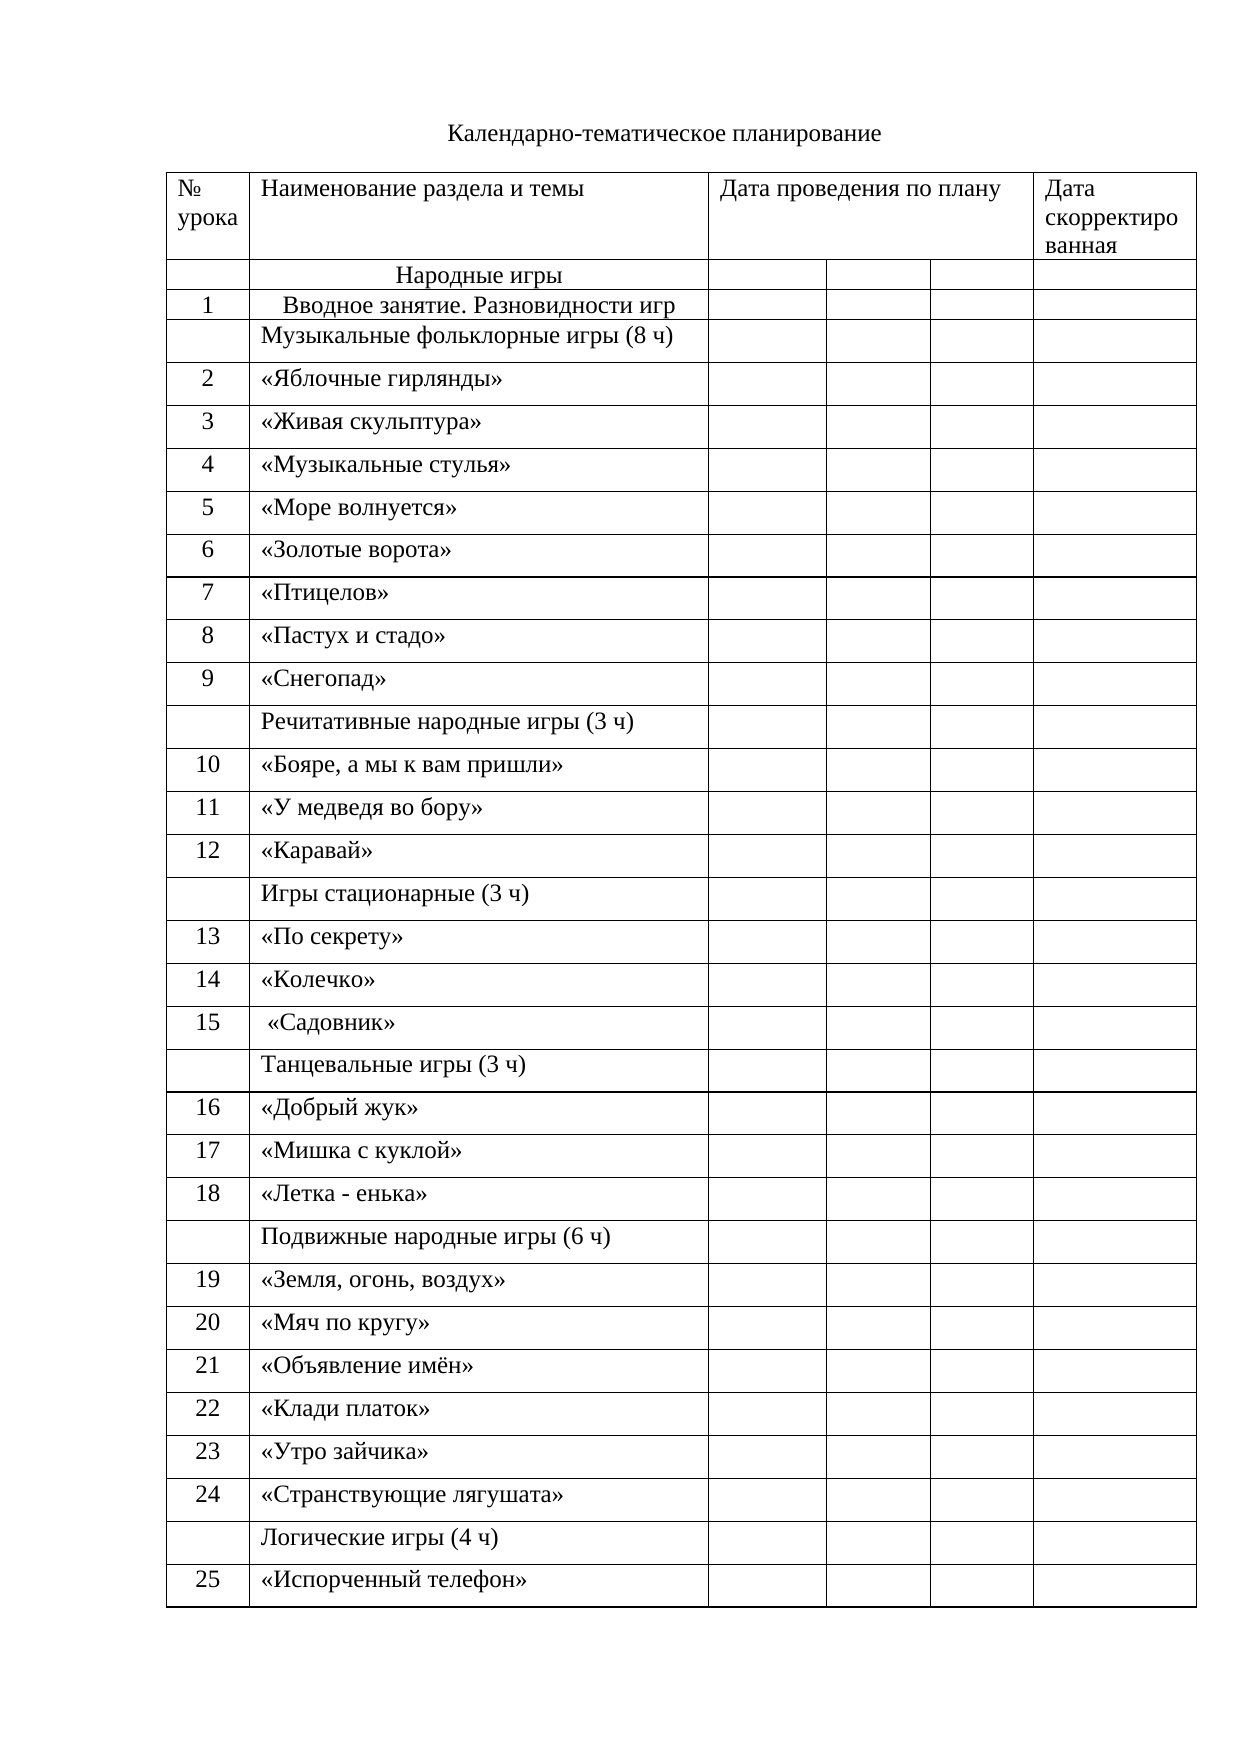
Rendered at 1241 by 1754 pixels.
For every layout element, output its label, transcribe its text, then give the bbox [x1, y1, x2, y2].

table_cell [931, 290, 1033, 319]
table_cell [1034, 878, 1196, 920]
table_cell [931, 449, 1033, 491]
table_cell [827, 1135, 930, 1177]
table_cell [709, 921, 826, 963]
table_cell Подвижные народные игры (6 ч) [250, 1221, 708, 1263]
table_cell 17 [167, 1135, 249, 1177]
table_cell [1034, 1050, 1196, 1091]
table_cell [709, 449, 826, 491]
table_cell [1034, 1307, 1196, 1349]
table_cell [1034, 449, 1196, 491]
table_cell [827, 706, 930, 748]
table_cell [167, 260, 249, 289]
table_cell [709, 1350, 826, 1392]
table_cell [1034, 1565, 1196, 1606]
table_cell 18 [167, 1178, 249, 1220]
table_cell [709, 1050, 826, 1091]
table_cell [931, 706, 1033, 748]
table_cell [709, 1093, 826, 1134]
table_cell [709, 578, 826, 619]
table_cell 13 [167, 921, 249, 963]
table_cell «Птицелов» [250, 578, 708, 619]
table_cell [709, 1393, 826, 1435]
table_cell [827, 535, 930, 576]
table_cell 3 [167, 406, 249, 448]
table_cell [709, 1522, 826, 1563]
table_cell «Летка - енька» [250, 1178, 708, 1220]
table_cell [1034, 535, 1196, 576]
table_cell 24 [167, 1479, 249, 1521]
table_cell [827, 1178, 930, 1220]
table_cell «По секрету» [250, 921, 708, 963]
table_cell [167, 320, 249, 362]
table_cell [1034, 1350, 1196, 1392]
table_cell «Объявление имён» [250, 1350, 708, 1392]
table_cell [1034, 578, 1196, 619]
table_cell [827, 260, 930, 289]
table_cell 19 [167, 1264, 249, 1306]
table_cell [931, 1093, 1033, 1134]
table_cell Народные игры [250, 260, 708, 289]
table_cell [709, 1178, 826, 1220]
table_cell [827, 406, 930, 448]
table_cell [1034, 1093, 1196, 1134]
table_cell [709, 663, 826, 705]
table_cell Танцевальные игры (3 ч) [250, 1050, 708, 1091]
table_cell [709, 1264, 826, 1306]
table_cell «Земля, огонь, воздух» [250, 1264, 708, 1306]
table_cell 21 [167, 1350, 249, 1392]
table_cell «Море волнуется» [250, 492, 708, 533]
table_cell [1034, 663, 1196, 705]
table_cell 20 [167, 1307, 249, 1349]
table_cell 14 [167, 964, 249, 1006]
table_cell [931, 1436, 1033, 1478]
table_cell [709, 1479, 826, 1521]
table_cell [1034, 1007, 1196, 1048]
table_cell 10 [167, 749, 249, 791]
table_cell 22 [167, 1393, 249, 1435]
table_cell [709, 1307, 826, 1349]
table_cell [827, 578, 930, 619]
table_cell [709, 290, 826, 319]
table_cell [1034, 1522, 1196, 1563]
table_cell [931, 1178, 1033, 1220]
table_cell [827, 320, 930, 362]
table_cell 1 [167, 290, 249, 319]
table_cell [1034, 492, 1196, 533]
table_cell [709, 620, 826, 662]
table_cell [931, 363, 1033, 405]
table_cell [827, 749, 930, 791]
table_cell [827, 1350, 930, 1392]
table_cell Игры стационарные (3 ч) [250, 878, 708, 920]
table_cell [827, 663, 930, 705]
table_cell «Яблочные гирлянды» [250, 363, 708, 405]
table_cell [709, 406, 826, 448]
table_cell [827, 878, 930, 920]
table_cell [1034, 835, 1196, 877]
table_cell 25 [167, 1565, 249, 1606]
table_cell [709, 260, 826, 289]
table_cell [931, 535, 1033, 576]
table_cell [709, 706, 826, 748]
table_cell 4 [167, 449, 249, 491]
table_cell [1034, 320, 1196, 362]
table_cell 9 [167, 663, 249, 705]
table_cell [827, 1264, 930, 1306]
table_cell [827, 1007, 930, 1048]
table_cell [931, 1393, 1033, 1435]
table_cell [931, 1565, 1033, 1606]
table_cell [827, 449, 930, 491]
table_cell «Странствующие лягушата» [250, 1479, 708, 1521]
table_cell [1034, 1479, 1196, 1521]
table_cell [167, 1050, 249, 1091]
table_cell [931, 964, 1033, 1006]
table_cell [709, 1565, 826, 1606]
table_cell [931, 663, 1033, 705]
table_cell «У медведя во бору» [250, 792, 708, 834]
table_cell [1034, 1264, 1196, 1306]
table_cell [931, 1307, 1033, 1349]
table_cell [827, 1522, 930, 1563]
table_cell [709, 492, 826, 533]
table_cell «Садовник» [250, 1007, 708, 1048]
table_cell «Колечко» [250, 964, 708, 1006]
table_cell «Мишка с куклой» [250, 1135, 708, 1177]
table_cell «Мяч по кругу» [250, 1307, 708, 1349]
table_cell [931, 792, 1033, 834]
table_cell «Музыкальные стулья» [250, 449, 708, 491]
table_cell [931, 749, 1033, 791]
table_cell [931, 260, 1033, 289]
table_cell [167, 878, 249, 920]
table_cell [827, 1221, 930, 1263]
table_cell «Золотые ворота» [250, 535, 708, 576]
table_cell [827, 363, 930, 405]
table_cell [827, 492, 930, 533]
table_cell «Испорченный телефон» [250, 1565, 708, 1606]
table_cell [931, 1479, 1033, 1521]
table_cell 11 [167, 792, 249, 834]
table_cell [167, 706, 249, 748]
table_cell [827, 1436, 930, 1478]
table_cell [167, 1221, 249, 1263]
table_cell [709, 964, 826, 1006]
table_cell 12 [167, 835, 249, 877]
table_cell [931, 1135, 1033, 1177]
table_cell [827, 792, 930, 834]
table_cell «Бояре, а мы к вам пришли» [250, 749, 708, 791]
table_cell [931, 1264, 1033, 1306]
table_cell [931, 878, 1033, 920]
table_cell [709, 835, 826, 877]
table_cell [1034, 290, 1196, 319]
table_cell [709, 1221, 826, 1263]
table_cell [1034, 964, 1196, 1006]
table_cell [931, 835, 1033, 877]
table_header Дата скорректированная [1034, 173, 1196, 259]
table_cell [827, 620, 930, 662]
table_cell [1034, 792, 1196, 834]
table_cell [827, 1093, 930, 1134]
table_cell 15 [167, 1007, 249, 1048]
table_cell [1034, 620, 1196, 662]
table_cell [167, 1522, 249, 1563]
table_cell [931, 1221, 1033, 1263]
table_cell [931, 921, 1033, 963]
table_cell [827, 1050, 930, 1091]
table_cell Вводное занятие. Разновидности игр [250, 290, 708, 319]
table_cell «Живая скульптура» [250, 406, 708, 448]
table_cell [931, 1522, 1033, 1563]
table_cell [1034, 1221, 1196, 1263]
table_cell [709, 320, 826, 362]
table_cell 23 [167, 1436, 249, 1478]
table_cell [931, 492, 1033, 533]
table_cell [1034, 1178, 1196, 1220]
table_cell [931, 620, 1033, 662]
table_cell Логические игры (4 ч) [250, 1522, 708, 1563]
table_cell [827, 1565, 930, 1606]
table_cell [931, 320, 1033, 362]
table_cell [709, 749, 826, 791]
table_cell [1034, 1393, 1196, 1435]
table_cell [827, 1307, 930, 1349]
table_cell [827, 1393, 930, 1435]
table_cell «Снегопад» [250, 663, 708, 705]
table_cell [931, 1007, 1033, 1048]
table_cell [1034, 706, 1196, 748]
table_cell [827, 835, 930, 877]
table_cell [1034, 260, 1196, 289]
table_cell [827, 290, 930, 319]
table_cell [709, 363, 826, 405]
table_cell [709, 1436, 826, 1478]
table_cell «Каравай» [250, 835, 708, 877]
table_cell «Утро зайчика» [250, 1436, 708, 1478]
table_cell [1034, 749, 1196, 791]
table_cell [709, 1135, 826, 1177]
table_cell [709, 878, 826, 920]
text Календарно-тематическое планирование [177, 118, 1152, 147]
table_cell «Добрый жук» [250, 1093, 708, 1134]
table_cell «Пастух и стадо» [250, 620, 708, 662]
table_cell «Клади платок» [250, 1393, 708, 1435]
table_cell Речитативные народные игры (3 ч) [250, 706, 708, 748]
table_cell [1034, 406, 1196, 448]
table_cell [1034, 921, 1196, 963]
table_cell [827, 964, 930, 1006]
table_header № урока [167, 173, 249, 259]
table_header Наименование раздела и темы [250, 173, 708, 259]
table_cell [931, 406, 1033, 448]
table_cell 6 [167, 535, 249, 576]
table_cell [931, 1050, 1033, 1091]
table_cell [827, 921, 930, 963]
table_cell [1034, 1135, 1196, 1177]
table_cell Музыкальные фольклорные игры (8 ч) [250, 320, 708, 362]
table_cell [931, 578, 1033, 619]
table_cell [827, 1479, 930, 1521]
table_cell 2 [167, 363, 249, 405]
table_cell 8 [167, 620, 249, 662]
table_cell [709, 535, 826, 576]
table_header Дата проведения по плану [709, 173, 1033, 259]
table_cell 7 [167, 578, 249, 619]
table_cell 16 [167, 1093, 249, 1134]
table_cell 5 [167, 492, 249, 533]
table_cell [709, 1007, 826, 1048]
table_cell [709, 792, 826, 834]
table_cell [1034, 1436, 1196, 1478]
table_cell [931, 1350, 1033, 1392]
table_cell [1034, 363, 1196, 405]
